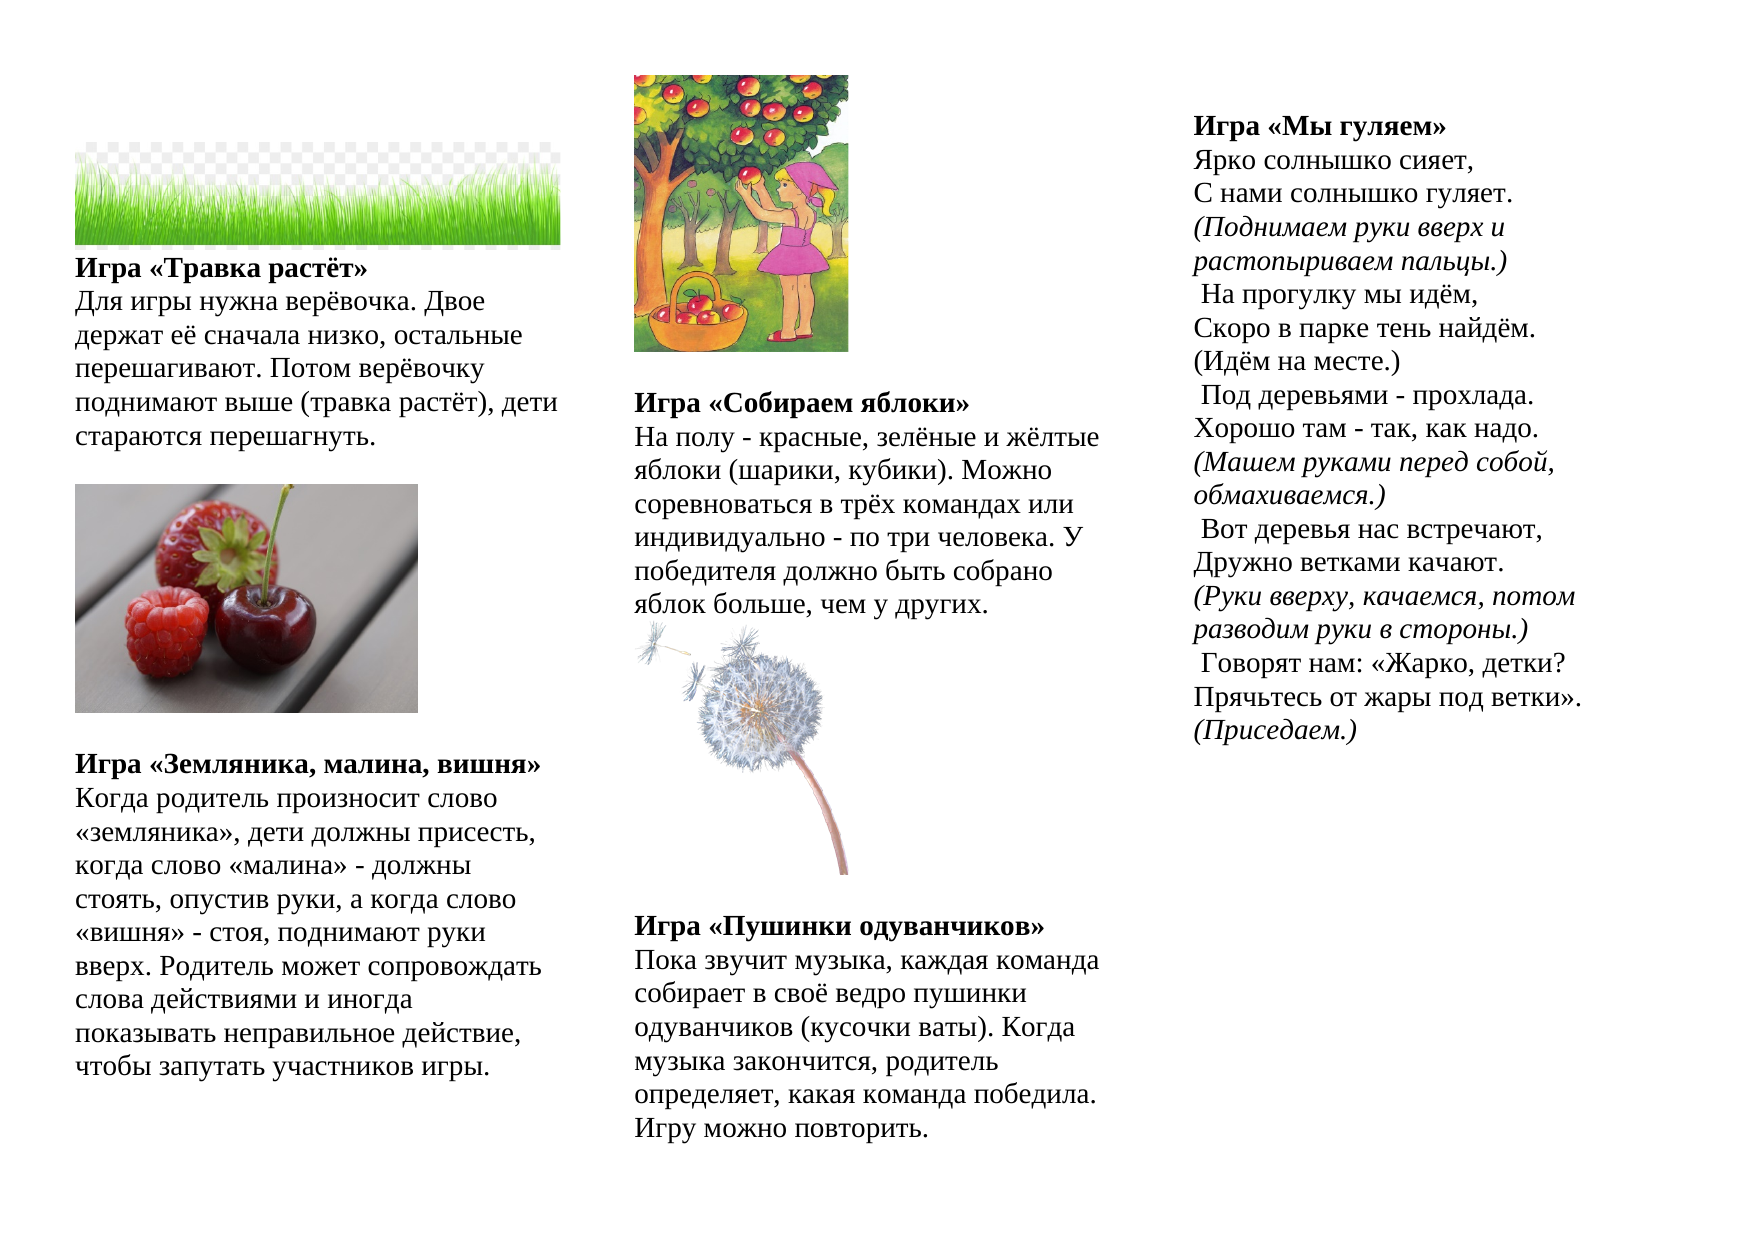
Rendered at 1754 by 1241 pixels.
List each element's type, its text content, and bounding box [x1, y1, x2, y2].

text Для игры нужна верёвочка. Двое держат её сначала низко, остальные перешагивают. Потом верёвочку поднимают выше (травка растёт), дети стараются перешагнуть. [75, 283, 560, 451]
text С нами солнышко гуляет. [1193, 176, 1679, 209]
picture [75, 484, 418, 713]
text Скоро в парке тень найдём. [1193, 310, 1679, 343]
text Пока звучит музыка, каждая команда собирает в своё ведро пушинки одуванчиков (кусочки ваты). Когда музыка закончится, родитель определяет, какая команда победила. Игру можно повторить. [634, 942, 1119, 1143]
text На прогулку мы идём, [1193, 276, 1679, 310]
text Прячьтесь от жары под ветки». [1193, 679, 1679, 712]
text Игра «Собираем яблоки» [634, 385, 1119, 419]
text (Идём на месте.) [1193, 343, 1679, 377]
text Когда родитель произносит слово «земляника», дети должны присесть, когда слово «малина» - должны стоять, опустив руки, а когда слово «вишня» - стоя, поднимают руки вверх. Родитель может сопровождать слова действиями и иногда показывать неправильное действие, чтобы запутать участников игры. [75, 780, 560, 1082]
text Ярко солнышко сияет, [1193, 142, 1679, 176]
text Игра «Земляника, малина, вишня» [75, 747, 560, 780]
picture [634, 75, 849, 352]
text (Приседаем.) [1193, 712, 1679, 746]
text Говорят нам: «Жарко, детки? [1193, 645, 1679, 679]
text Хорошо там - так, как надо. [1193, 410, 1679, 444]
text Игра «Мы гуляем» [1193, 108, 1679, 142]
text (Машем руками перед собой, обмахиваемся.) [1193, 444, 1679, 511]
text Под деревьями - прохлада. [1193, 377, 1679, 410]
picture [75, 142, 561, 250]
text Игра «Травка растёт» [75, 250, 560, 283]
text Дружно ветками качают. [1193, 544, 1679, 578]
text На полу - красные, зелёные и жёлтые яблоки (шарики, кубики). Можно соревноваться в трёх командах или индивидуально - по три человека. У победителя должно быть собрано яблок больше, чем у других. [634, 419, 1119, 620]
text Игра «Пушинки одуванчиков» [634, 908, 1119, 942]
picture [634, 620, 849, 875]
text (Руки вверху, качаемся, потом разводим руки в стороны.) [1193, 578, 1679, 645]
text Вот деревья нас встречают, [1193, 511, 1679, 544]
text (Поднимаем руки вверх и растопыриваем пальцы.) [1193, 209, 1679, 276]
